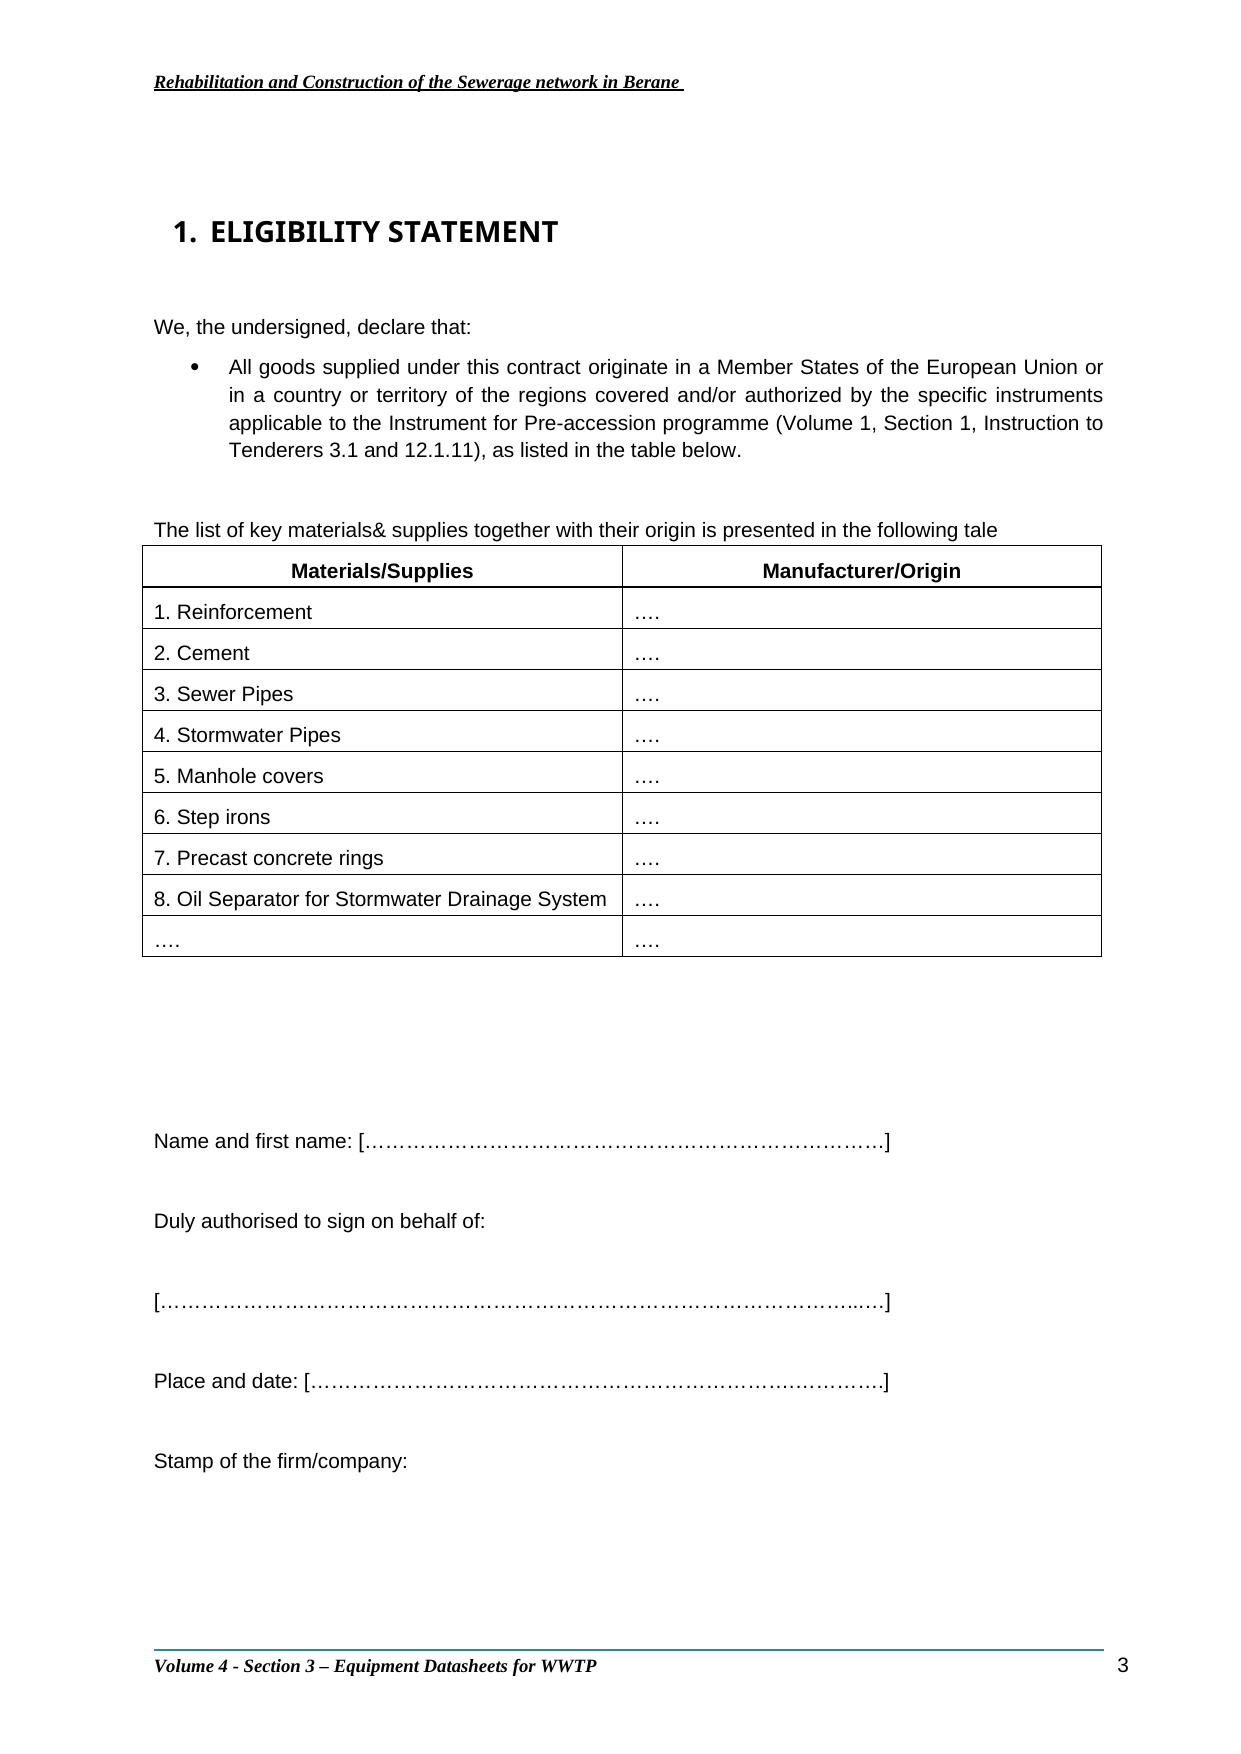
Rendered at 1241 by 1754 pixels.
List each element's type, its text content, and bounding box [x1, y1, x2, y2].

text [………………………………………………………………………………………...…] [153, 1289, 1104, 1313]
text Name and first name: […………………………………………………………………] [153, 1129, 1104, 1153]
list All goods supplied under this contract originate in a Member States of the European Union or in a country or territory of the regions covered and/or authorized by the specific instruments applicable to the Instrument for Pre-accession programme (Volume 1, Section 1, Instruction to Tenderers 3.1 and 12.1.11), as listed in the table below. [191, 355, 1104, 462]
table_cell 6. Step irons [143, 793, 622, 833]
table_cell 5. Manhole covers [143, 752, 622, 792]
table_cell …. [623, 875, 1101, 915]
table_cell 8. Oil Separator for Stormwater Drainage System [143, 875, 622, 915]
table_cell …. [623, 711, 1101, 751]
table_cell …. [623, 588, 1101, 627]
text We, the undersigned, declare that: [153, 315, 1104, 339]
text The list of key materials& supplies together with their origin is presented in the following tale [153, 518, 1104, 542]
table_cell 3. Sewer Pipes [143, 670, 622, 709]
table_header Manufacturer/Origin [623, 546, 1101, 586]
table_cell 7. Precast concrete rings [143, 834, 622, 874]
table_cell …. [143, 916, 622, 956]
text Place and date: […………………………………………………………….………….] [153, 1369, 1104, 1393]
text Duly authorised to sign on behalf of: [153, 1209, 1104, 1233]
table_cell 2. Cement [143, 629, 622, 668]
text Stamp of the firm/company: [153, 1449, 1104, 1473]
table_header Materials/Supplies [143, 546, 622, 586]
table_cell 4. Stormwater Pipes [143, 711, 622, 751]
table_cell …. [623, 752, 1101, 792]
table_cell …. [623, 834, 1101, 874]
table_cell …. [623, 793, 1101, 833]
table_cell …. [623, 916, 1101, 956]
subtitle ELIGIBILITY STATEMENT [172, 212, 1104, 251]
table_cell 1. Reinforcement [143, 588, 622, 627]
table_cell …. [623, 670, 1101, 709]
table_cell …. [623, 629, 1101, 668]
